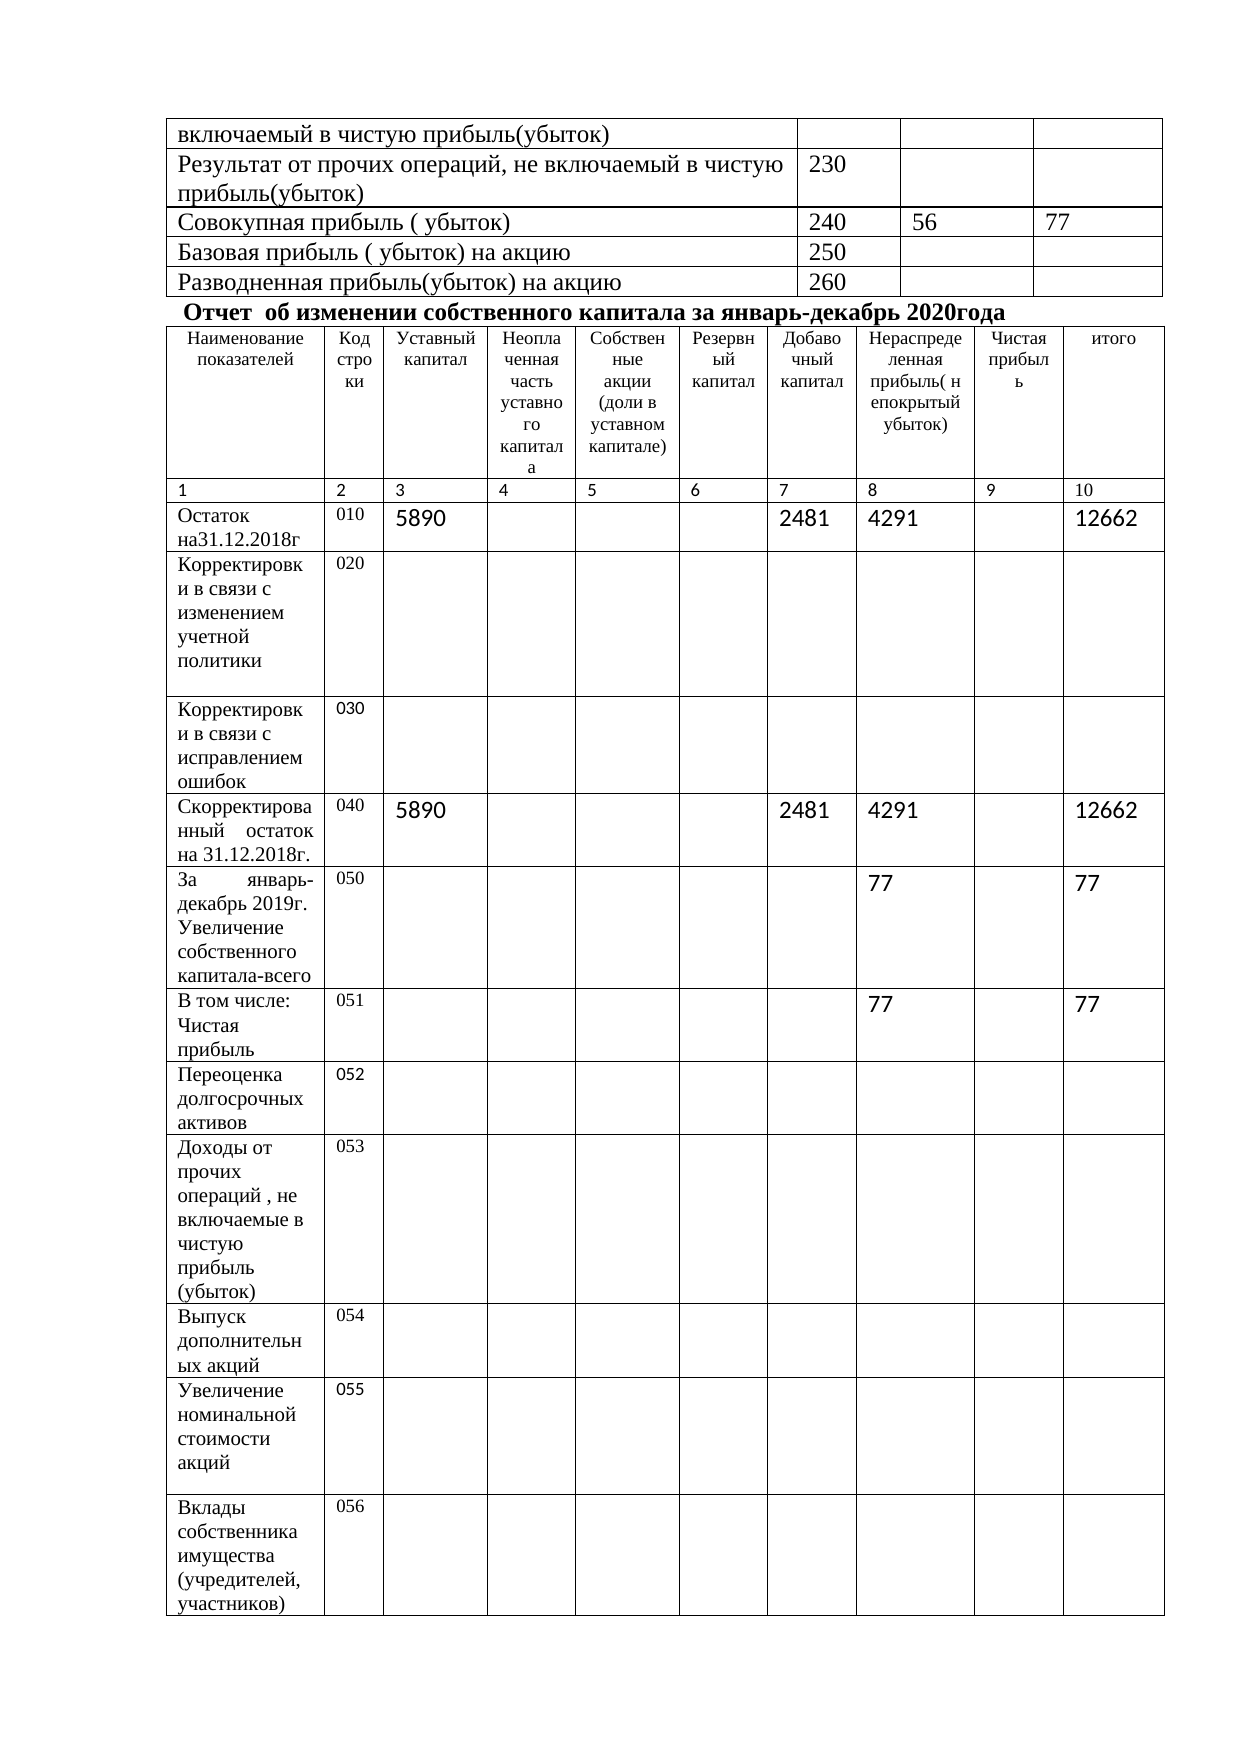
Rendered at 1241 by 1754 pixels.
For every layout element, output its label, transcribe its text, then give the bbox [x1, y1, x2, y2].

text Отчет об изменении собственного капитала за январь-декабрь 2020года [177, 297, 1152, 326]
table_cell [488, 552, 575, 696]
table_header Нераспределенная прибыль( непокрытый убыток) [857, 327, 974, 478]
table_header Код строки [325, 327, 383, 478]
table_cell [488, 503, 575, 551]
table_cell [768, 989, 856, 1061]
table_cell [384, 867, 487, 987]
table_cell [384, 1062, 487, 1134]
table_cell [768, 1304, 856, 1377]
table_cell 10 [1064, 479, 1164, 502]
table_cell [576, 1304, 679, 1377]
table_cell [488, 1062, 575, 1134]
table_cell 4291 [857, 794, 974, 866]
table_cell [975, 794, 1063, 866]
table_cell 055 [325, 1378, 383, 1494]
table_cell [768, 1495, 856, 1615]
table_cell Разводненная прибыль(убыток) на акцию [167, 267, 797, 296]
table_cell Переоценка долгосрочных активов [167, 1062, 324, 1134]
table_cell Остаток на31.12.2018г [167, 503, 324, 551]
table_cell [857, 1062, 974, 1134]
table_cell [576, 1062, 679, 1134]
table_cell [680, 1304, 767, 1377]
table_cell [857, 552, 974, 696]
table_cell [384, 552, 487, 696]
table_cell 050 [325, 867, 383, 987]
table_cell [901, 119, 1033, 148]
table_cell 052 [325, 1062, 383, 1134]
table_cell [488, 794, 575, 866]
table_cell [576, 1135, 679, 1303]
table_cell 77 [857, 989, 974, 1061]
table_cell 030 [325, 697, 383, 793]
table_cell [576, 503, 679, 551]
table_cell 260 [798, 267, 900, 296]
table_cell 4291 [857, 503, 974, 551]
table_cell [680, 1062, 767, 1134]
table_cell [768, 1135, 856, 1303]
table_cell Вклады собственника имущества (учредителей, участников) [167, 1495, 324, 1615]
table_cell Корректировки в связи с исправлением ошибок [167, 697, 324, 793]
table_cell В том числе: Чистая прибыль [167, 989, 324, 1061]
table_cell 12662 [1064, 503, 1164, 551]
table_cell Корректировки в связи с изменением учетной политики [167, 552, 324, 696]
table_cell [1034, 149, 1162, 206]
table_cell Скорректированный остаток на 31.12.2018г. [167, 794, 324, 866]
table_cell [768, 1062, 856, 1134]
table_cell 56 [901, 208, 1033, 236]
table_cell [680, 503, 767, 551]
table_cell [488, 1304, 575, 1377]
table_cell 051 [325, 989, 383, 1061]
table_cell [488, 989, 575, 1061]
table_cell 2 [325, 479, 383, 502]
table_cell [680, 794, 767, 866]
table_cell [1064, 1304, 1164, 1377]
table_cell 77 [1034, 208, 1162, 236]
table_cell 020 [325, 552, 383, 696]
table_cell Базовая прибыль ( убыток) на акцию [167, 237, 797, 266]
table_cell [384, 989, 487, 1061]
table_cell [975, 503, 1063, 551]
table_cell [576, 1495, 679, 1615]
table_cell За январь-декабрь 2019г. Увеличение собственного капитала-всего [167, 867, 324, 987]
table_cell Выпуск дополнительных акций [167, 1304, 324, 1377]
table_cell [1064, 1135, 1164, 1303]
table_cell 4 [488, 479, 575, 502]
table_cell [488, 1495, 575, 1615]
table_cell [975, 697, 1063, 793]
table_cell [857, 697, 974, 793]
table_cell 053 [325, 1135, 383, 1303]
table_cell 1 [167, 479, 324, 502]
table_cell [768, 697, 856, 793]
table_cell [975, 1378, 1063, 1494]
table_cell [576, 697, 679, 793]
table_cell 8 [857, 479, 974, 502]
table_cell 12662 [1064, 794, 1164, 866]
table_cell 054 [325, 1304, 383, 1377]
table_cell Увеличение номинальной стоимости акций [167, 1378, 324, 1494]
table_cell [768, 1378, 856, 1494]
table_cell [384, 1304, 487, 1377]
table_cell [384, 1495, 487, 1615]
table_cell Результат от прочих операций, не включаемый в чистую прибыль(убыток) [167, 149, 797, 206]
table_cell 77 [1064, 867, 1164, 987]
table_cell [488, 697, 575, 793]
table_cell [384, 697, 487, 793]
table_cell 77 [1064, 989, 1164, 1061]
table_cell [857, 1378, 974, 1494]
table_cell 010 [325, 503, 383, 551]
table_cell [680, 552, 767, 696]
table_cell [857, 1495, 974, 1615]
table_cell [488, 1135, 575, 1303]
table_cell 230 [798, 149, 900, 206]
table_cell 2481 [768, 794, 856, 866]
table_header Наименование показателей [167, 327, 324, 478]
table_header Чистая прибыль [975, 327, 1063, 478]
table_cell [857, 1304, 974, 1377]
table_cell [901, 267, 1033, 296]
table_cell [1064, 1495, 1164, 1615]
table_header Неоплаченная часть уставного капитала [488, 327, 575, 478]
table_cell [901, 237, 1033, 266]
table_cell Совокупная прибыль ( убыток) [167, 208, 797, 236]
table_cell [167, 119, 797, 148]
table_cell [1034, 119, 1162, 148]
table_cell [576, 552, 679, 696]
table_cell [1064, 1062, 1164, 1134]
table_cell [680, 697, 767, 793]
table_cell [576, 867, 679, 987]
table_header Собственные акции (доли в уставном капитале) [576, 327, 679, 478]
table_cell 77 [857, 867, 974, 987]
table_header Уставный капитал [384, 327, 487, 478]
table_cell 250 [798, 237, 900, 266]
table_cell [768, 867, 856, 987]
table_cell [576, 1378, 679, 1494]
table_cell [1034, 237, 1162, 266]
table_cell [975, 552, 1063, 696]
table_cell 5 [576, 479, 679, 502]
table_cell 6 [680, 479, 767, 502]
table_header Добавочный капитал [768, 327, 856, 478]
table_cell [1064, 1378, 1164, 1494]
table_header итого [1064, 327, 1164, 478]
table_cell [975, 1495, 1063, 1615]
table_cell 9 [975, 479, 1063, 502]
table_cell [680, 1378, 767, 1494]
table_cell [680, 1495, 767, 1615]
table_cell 040 [325, 794, 383, 866]
table_cell [1064, 697, 1164, 793]
table_cell [857, 1135, 974, 1303]
table_cell 220 [798, 119, 900, 148]
table_cell [488, 867, 575, 987]
table_cell 7 [768, 479, 856, 502]
table_cell [768, 552, 856, 696]
table_cell [975, 989, 1063, 1061]
table_cell 240 [798, 208, 900, 236]
table_cell [975, 1304, 1063, 1377]
table_cell [680, 1135, 767, 1303]
table_cell [680, 867, 767, 987]
table_cell [680, 989, 767, 1061]
table_cell [901, 149, 1033, 206]
table_cell Доходы от прочих операций , не включаемые в чистую прибыль (убыток) [167, 1135, 324, 1303]
table_cell [576, 989, 679, 1061]
table_cell [975, 867, 1063, 987]
table_cell [488, 1378, 575, 1494]
table_cell [1034, 267, 1162, 296]
table_cell 2481 [768, 503, 856, 551]
table_cell [975, 1135, 1063, 1303]
table_cell [384, 1135, 487, 1303]
table_cell [975, 1062, 1063, 1134]
table_cell 056 [325, 1495, 383, 1615]
table_cell 3 [384, 479, 487, 502]
table_header Резервный капитал [680, 327, 767, 478]
table_cell 5890 [384, 794, 487, 866]
table_cell [384, 1378, 487, 1494]
table_cell [1064, 552, 1164, 696]
table_cell 5890 [384, 503, 487, 551]
table_cell [576, 794, 679, 866]
